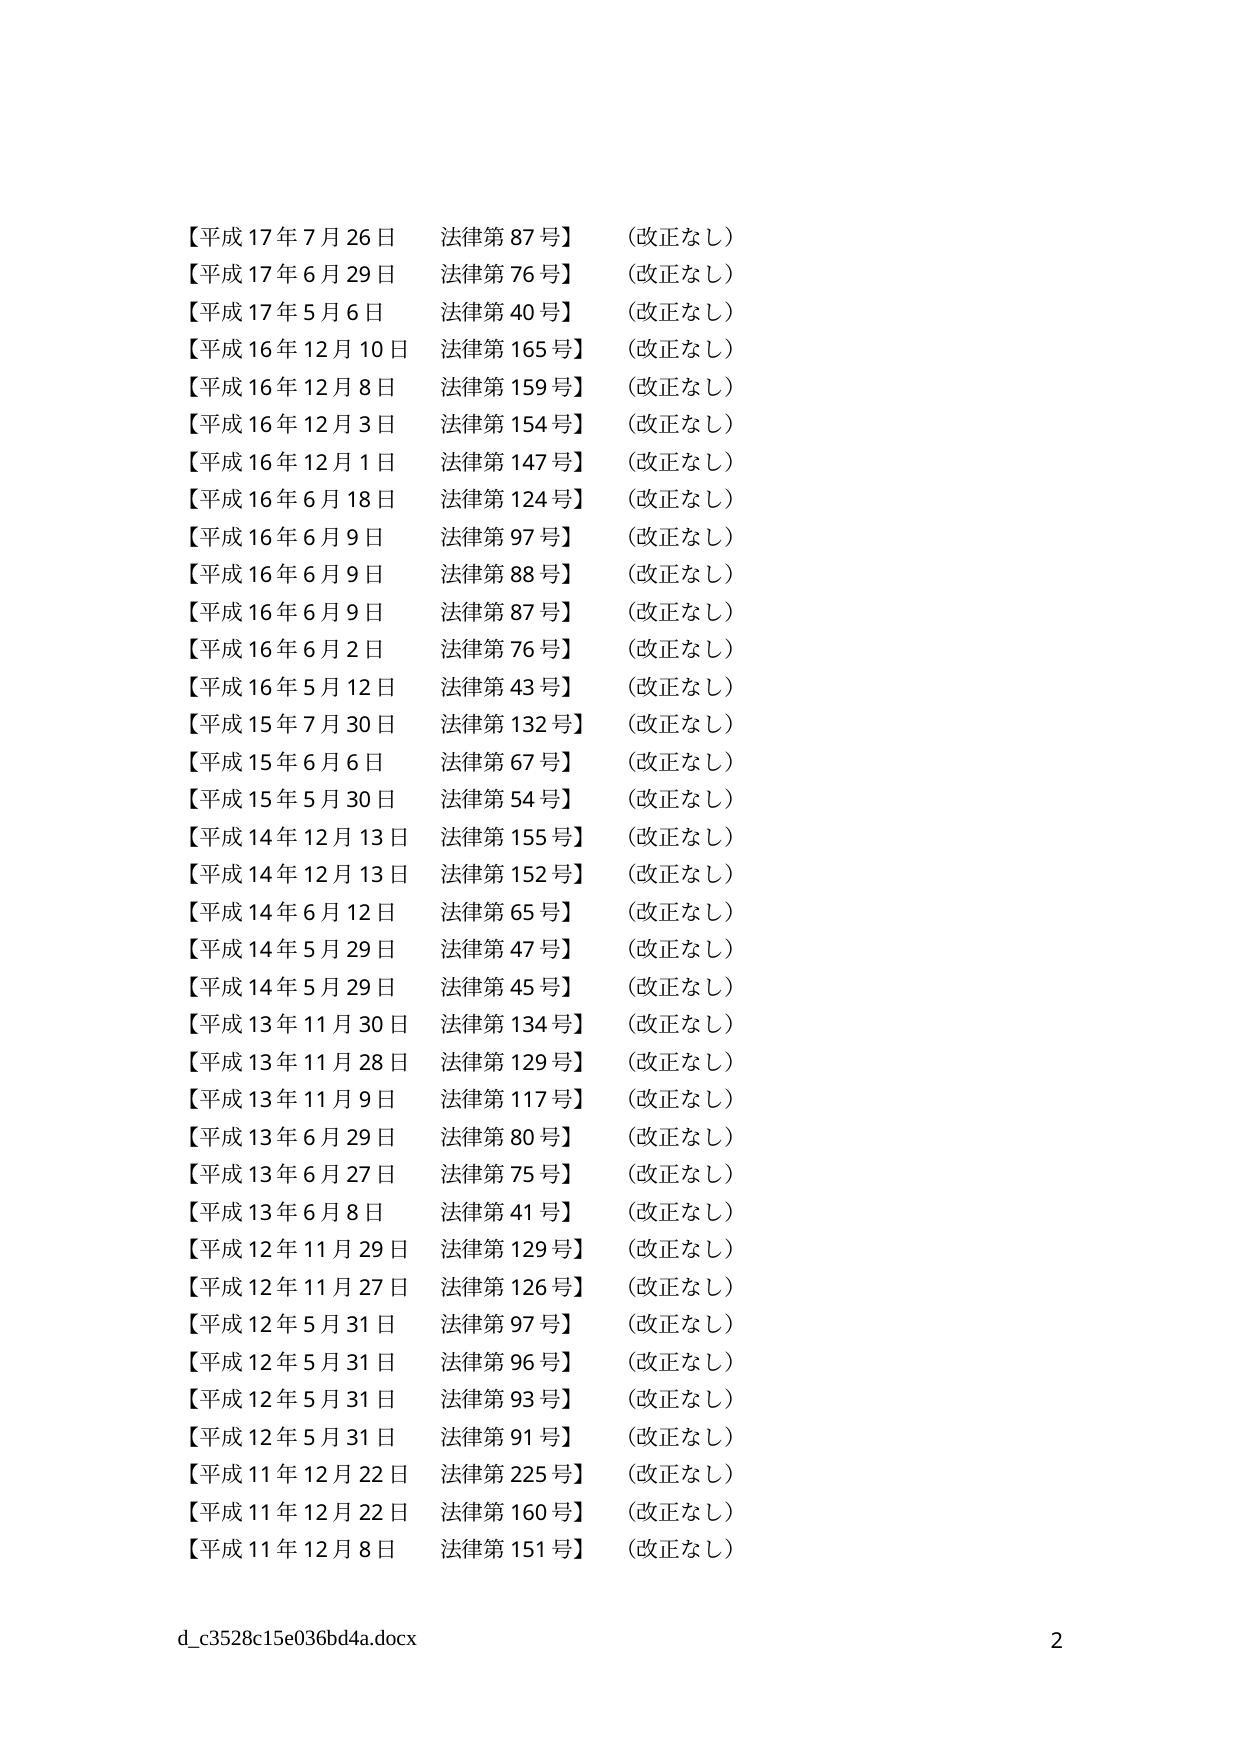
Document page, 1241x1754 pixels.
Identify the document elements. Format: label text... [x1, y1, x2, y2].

text 【平成11年12月8日 法律第151号】 （改正なし） [177, 1529, 1063, 1567]
text 【平成14年12月13日 法律第155号】 （改正なし） [177, 817, 1063, 854]
text 【平成17年6月29日 法律第76号】 （改正なし） [177, 254, 1063, 292]
text 【平成12年5月31日 法律第97号】 （改正なし） [177, 1304, 1063, 1342]
text 【平成13年11月30日 法律第134号】 （改正なし） [177, 1004, 1063, 1042]
text 【平成14年5月29日 法律第47号】 （改正なし） [177, 929, 1063, 967]
text 【平成16年6月9日 法律第97号】 （改正なし） [177, 517, 1063, 554]
text 【平成15年7月30日 法律第132号】 （改正なし） [177, 704, 1063, 742]
text 【平成11年12月22日 法律第160号】 （改正なし） [177, 1492, 1063, 1529]
text 【平成13年11月9日 法律第117号】 （改正なし） [177, 1079, 1063, 1117]
text 【平成12年11月27日 法律第126号】 （改正なし） [177, 1267, 1063, 1304]
text 【平成13年6月27日 法律第75号】 （改正なし） [177, 1154, 1063, 1192]
text 【平成13年6月8日 法律第41号】 （改正なし） [177, 1192, 1063, 1229]
text 【平成15年6月6日 法律第67号】 （改正なし） [177, 742, 1063, 779]
text 【平成16年12月3日 法律第154号】 （改正なし） [177, 404, 1063, 442]
text 【平成12年5月31日 法律第91号】 （改正なし） [177, 1417, 1063, 1454]
text 【平成15年5月30日 法律第54号】 （改正なし） [177, 779, 1063, 817]
text 【平成16年6月9日 法律第88号】 （改正なし） [177, 554, 1063, 592]
text 【平成14年6月12日 法律第65号】 （改正なし） [177, 892, 1063, 929]
text 【平成13年6月29日 法律第80号】 （改正なし） [177, 1117, 1063, 1154]
text 【平成16年6月9日 法律第87号】 （改正なし） [177, 592, 1063, 629]
text 【平成17年5月6日 法律第40号】 （改正なし） [177, 292, 1063, 329]
text 【平成11年12月22日 法律第225号】 （改正なし） [177, 1454, 1063, 1492]
text 【平成16年5月12日 法律第43号】 （改正なし） [177, 667, 1063, 704]
text 【平成16年6月18日 法律第124号】 （改正なし） [177, 479, 1063, 517]
text 【平成12年11月29日 法律第129号】 （改正なし） [177, 1229, 1063, 1267]
text 【平成12年5月31日 法律第96号】 （改正なし） [177, 1342, 1063, 1379]
text 【平成17年7月26日 法律第87号】 （改正なし） [177, 217, 1063, 254]
text 【平成16年6月2日 法律第76号】 （改正なし） [177, 629, 1063, 667]
text 【平成14年5月29日 法律第45号】 （改正なし） [177, 967, 1063, 1004]
text 【平成16年12月8日 法律第159号】 （改正なし） [177, 367, 1063, 404]
text 【平成16年12月1日 法律第147号】 （改正なし） [177, 442, 1063, 479]
text 【平成14年12月13日 法律第152号】 （改正なし） [177, 854, 1063, 892]
text 【平成13年11月28日 法律第129号】 （改正なし） [177, 1042, 1063, 1079]
text 【平成12年5月31日 法律第93号】 （改正なし） [177, 1379, 1063, 1417]
text 【平成16年12月10日 法律第165号】 （改正なし） [177, 329, 1063, 367]
